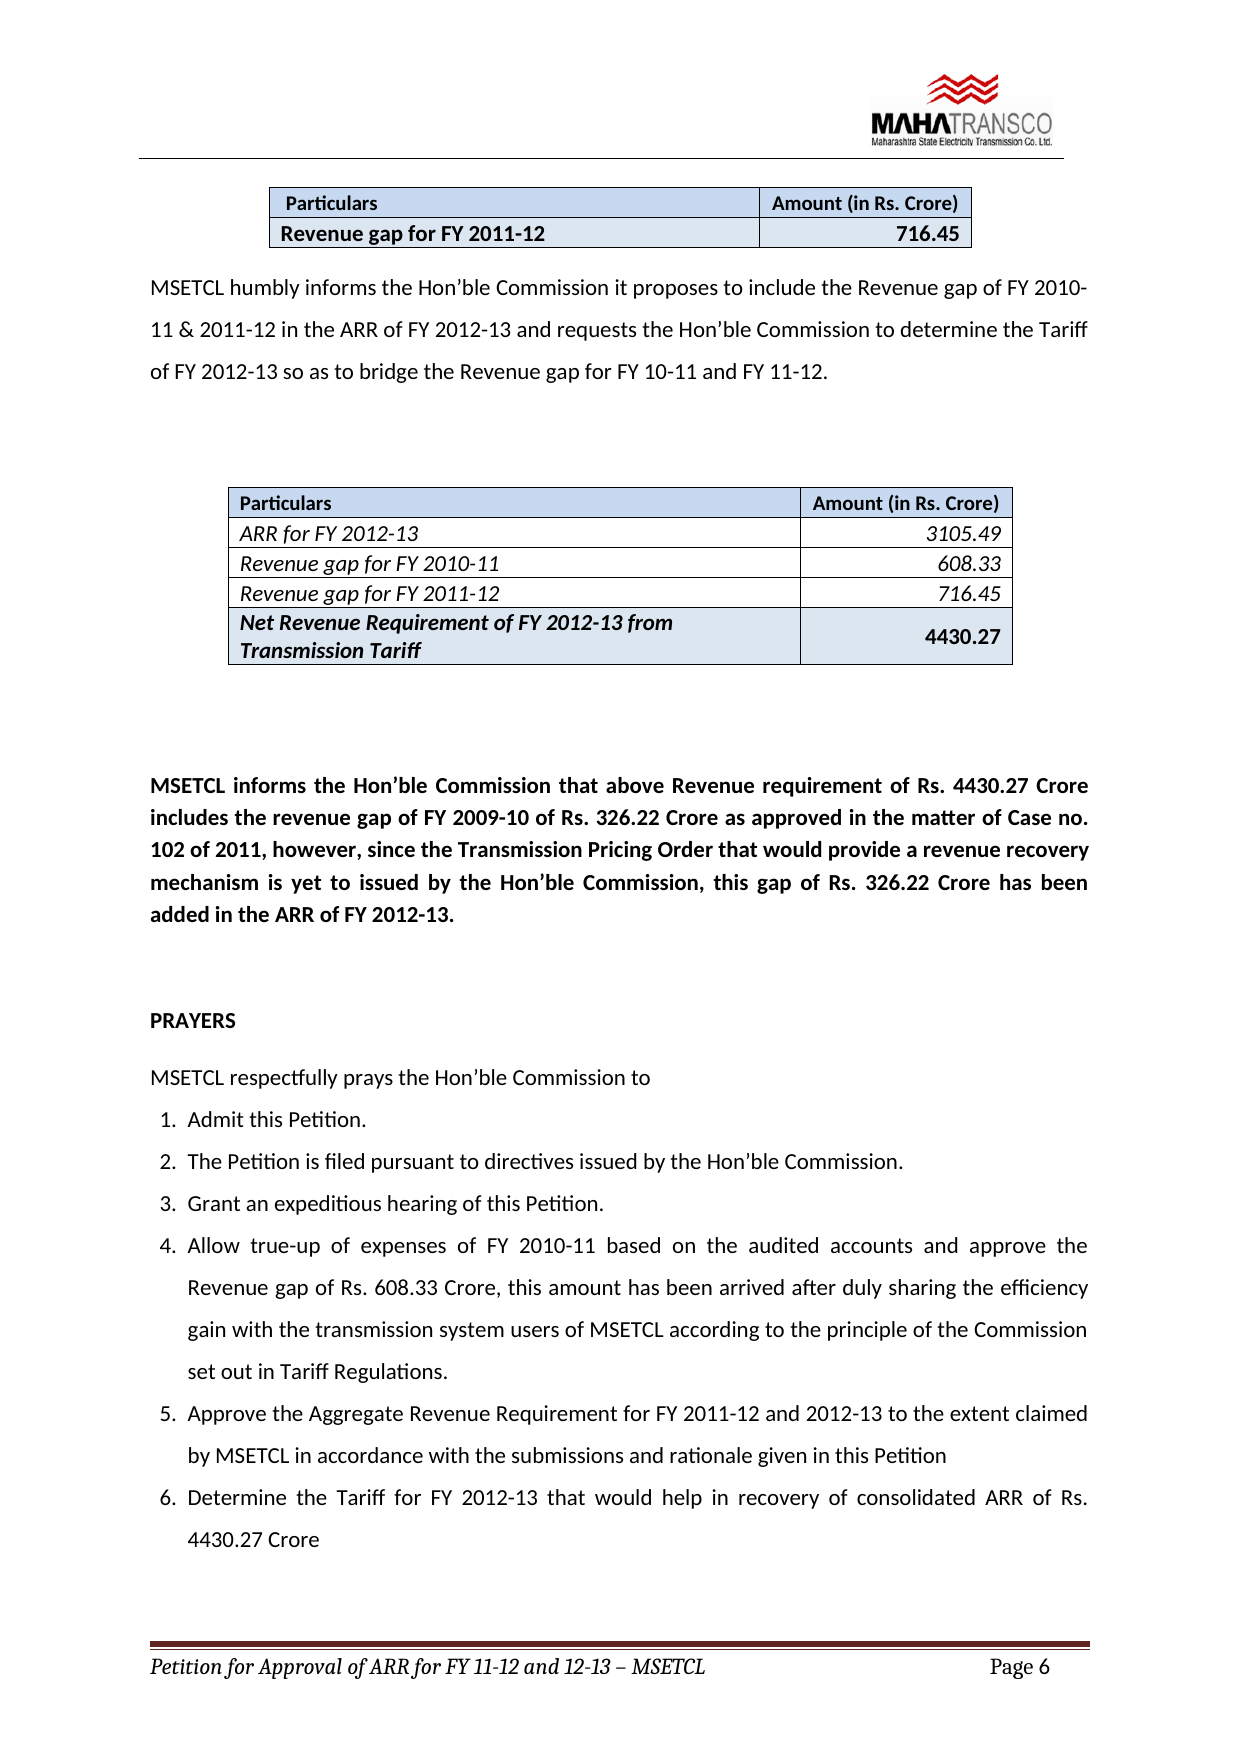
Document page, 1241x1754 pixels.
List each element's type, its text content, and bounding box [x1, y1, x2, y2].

text MSETCL respectfully prays the Hon’ble Commission to [150, 1063, 1090, 1091]
table_header Particulars [229, 488, 800, 517]
table_header Particulars [270, 188, 759, 217]
text MSETCL informs the Hon’ble Commission that above Revenue requirement of Rs. 4430.27 Crore includes the revenue gap of FY 2009-10 of Rs. 326.22 Crore as approved in the matter of Case no. 102 of 2011, however, since the Transmission Pricing Order that would provide a revenue recovery mechanism is yet to issued by the Hon’ble Commission, this gap of Rs. 326.22 Crore has been added in the ARR of FY 2012-13. [150, 771, 1090, 928]
table_header Amount (in Rs. Crore) [760, 188, 971, 217]
table_cell 4430.27 [801, 608, 1012, 664]
table_cell Revenue gap for FY 2010-11 [229, 548, 800, 577]
list Approve the Aggregate Revenue Requirement for FY 2011-12 and 2012-13 to the extent claimed by MSETCL in accordance with the submissions and rationale given in this Petition [159, 1399, 1090, 1469]
table_cell ARR for FY 2012-13 [229, 518, 800, 547]
list The Petition is filed pursuant to directives issued by the Hon’ble Commission. [159, 1147, 1090, 1175]
table_cell 3105.49 [801, 518, 1012, 547]
text MSETCL humbly informs the Hon’ble Commission it proposes to include the Revenue gap of FY 2010-11 & 2011-12 in the ARR of FY 2012-13 and requests the Hon’ble Commission to determine the Tariff of FY 2012-13 so as to bridge the Revenue gap for FY 10-11 and FY 11-12. [150, 273, 1090, 385]
list Determine the Tariff for FY 2012-13 that would help in recovery of consolidated ARR of Rs. 4430.27 Crore [159, 1483, 1090, 1553]
table_cell 716.45 [760, 218, 971, 247]
text PRAYERS [150, 1006, 1090, 1034]
table_cell Revenue gap for FY 2011-12 [270, 218, 759, 247]
table_header Amount (in Rs. Crore) [801, 488, 1012, 517]
table_cell Revenue gap for FY 2011-12 [229, 578, 800, 607]
list Grant an expeditious hearing of this Petition. [159, 1189, 1090, 1217]
table_cell 608.33 [801, 548, 1012, 577]
table_cell 716.45 [801, 578, 1012, 607]
list Allow true-up of expenses of FY 2010-11 based on the audited accounts and approve the Revenue gap of Rs. 608.33 Crore, this amount has been arrived after duly sharing the efficiency gain with the transmission system users of MSETCL according to the principle of the Commission set out in Tariff Regulations. [159, 1231, 1090, 1385]
list Admit this Petition. [159, 1105, 1090, 1133]
picture [870, 73, 1053, 146]
table_cell Net Revenue Requirement of FY 2012-13 from Transmission Tariff [229, 608, 800, 664]
